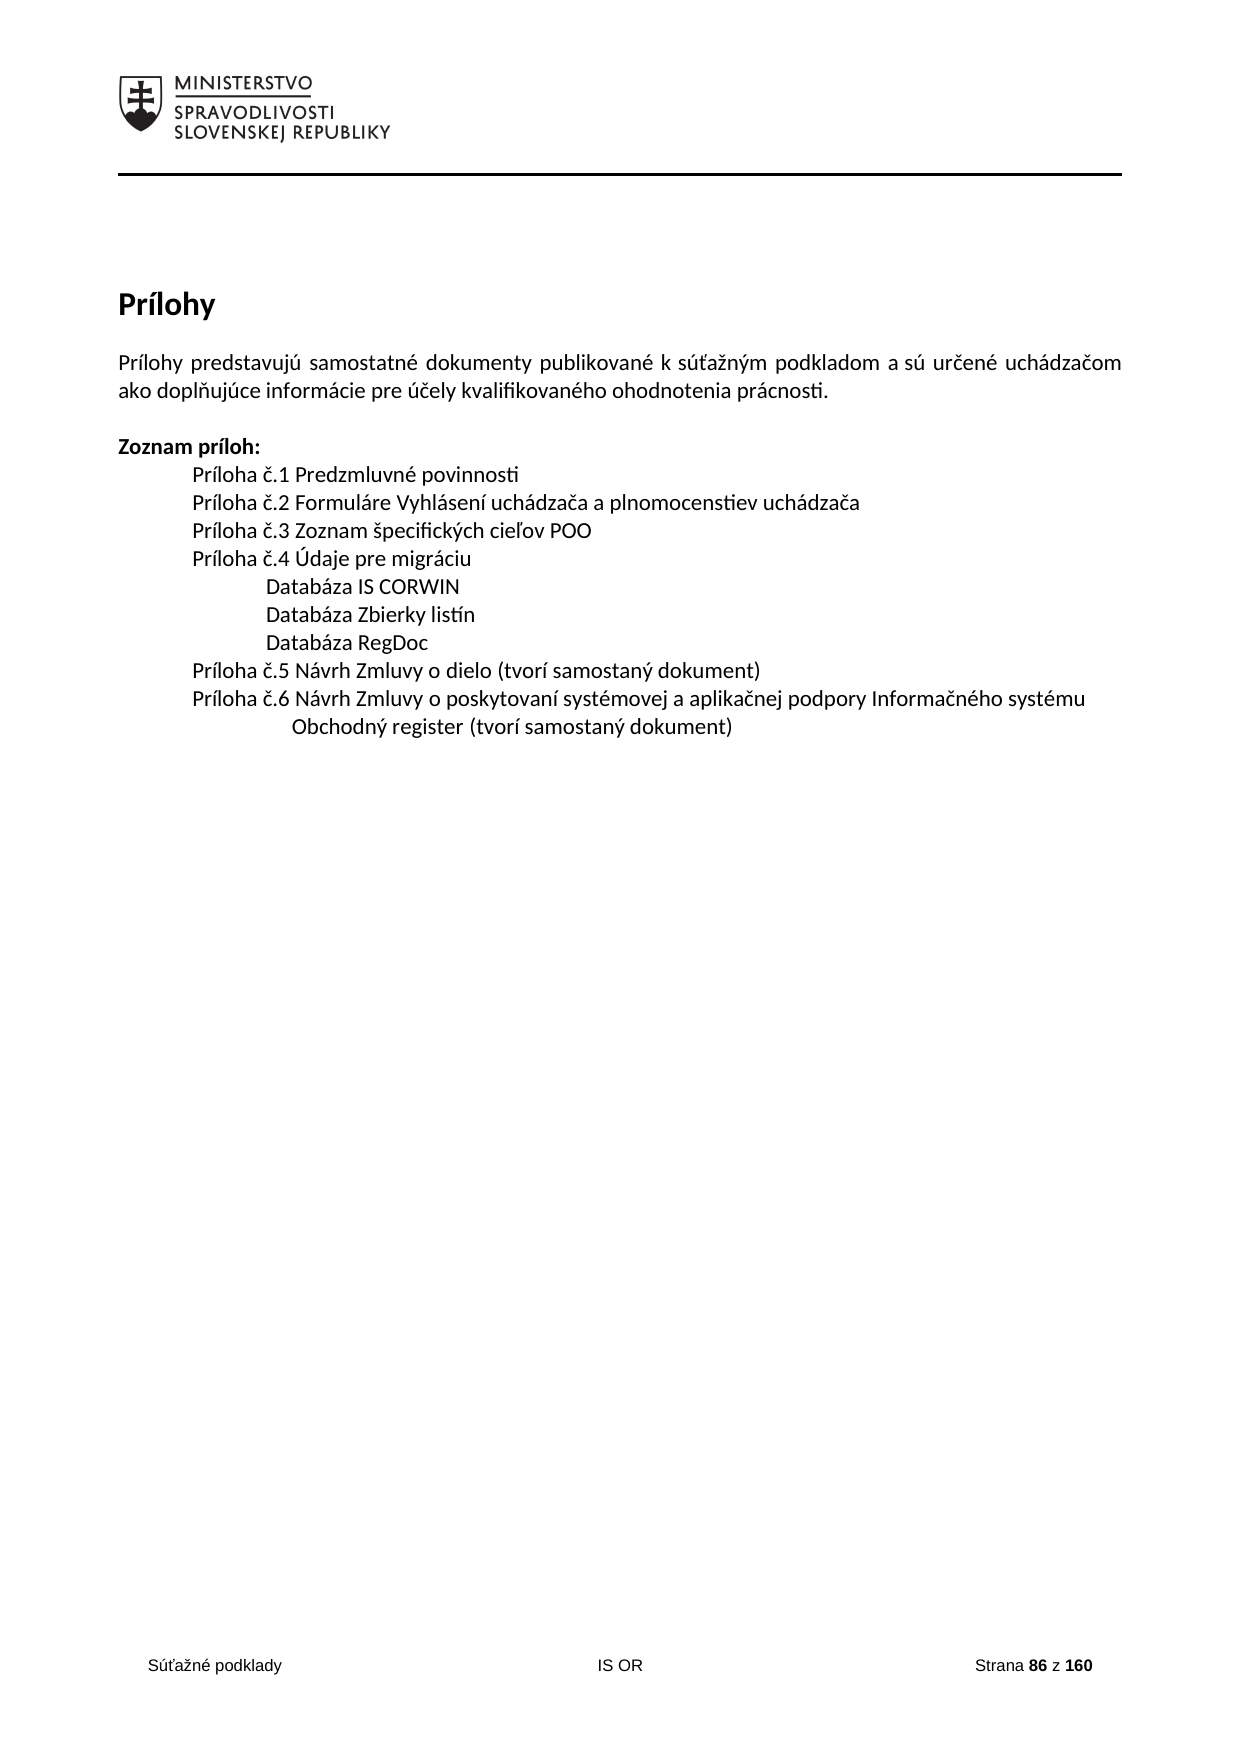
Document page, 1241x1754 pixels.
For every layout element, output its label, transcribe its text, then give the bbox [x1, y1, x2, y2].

text Príloha č.3 Zoznam špecifických cieľov POO [118, 516, 1122, 544]
picture [118, 73, 390, 144]
subtitle Prílohy [118, 282, 1122, 323]
text Príloha č.2 Formuláre Vyhlásení uchádzača a plnomocenstiev uchádzača [118, 488, 1122, 516]
text Databáza RegDoc [192, 628, 1122, 656]
text Príloha č.5 Návrh Zmluvy o dielo (tvorí samostaný dokument) [118, 656, 1122, 684]
text Príloha č.1 Predzmluvné povinnosti [118, 460, 1122, 488]
text Prílohy predstavujú samostatné dokumenty publikované k súťažným podkladom a sú určené uchádzačom ako doplňujúce informácie pre účely kvalifikovaného ohodnotenia prácnosti. [118, 348, 1122, 404]
text Databáza IS CORWIN [192, 572, 1122, 600]
text Databáza Zbierky listín [192, 600, 1122, 628]
text Zoznam príloh: [118, 432, 1122, 460]
text Obchodný register (tvorí samostaný dokument) [118, 712, 1122, 741]
text Príloha č.6 Návrh Zmluvy o poskytovaní systémovej a aplikačnej podpory Informačného systému [118, 684, 1122, 712]
text Príloha č.4 Údaje pre migráciu [118, 544, 1122, 572]
